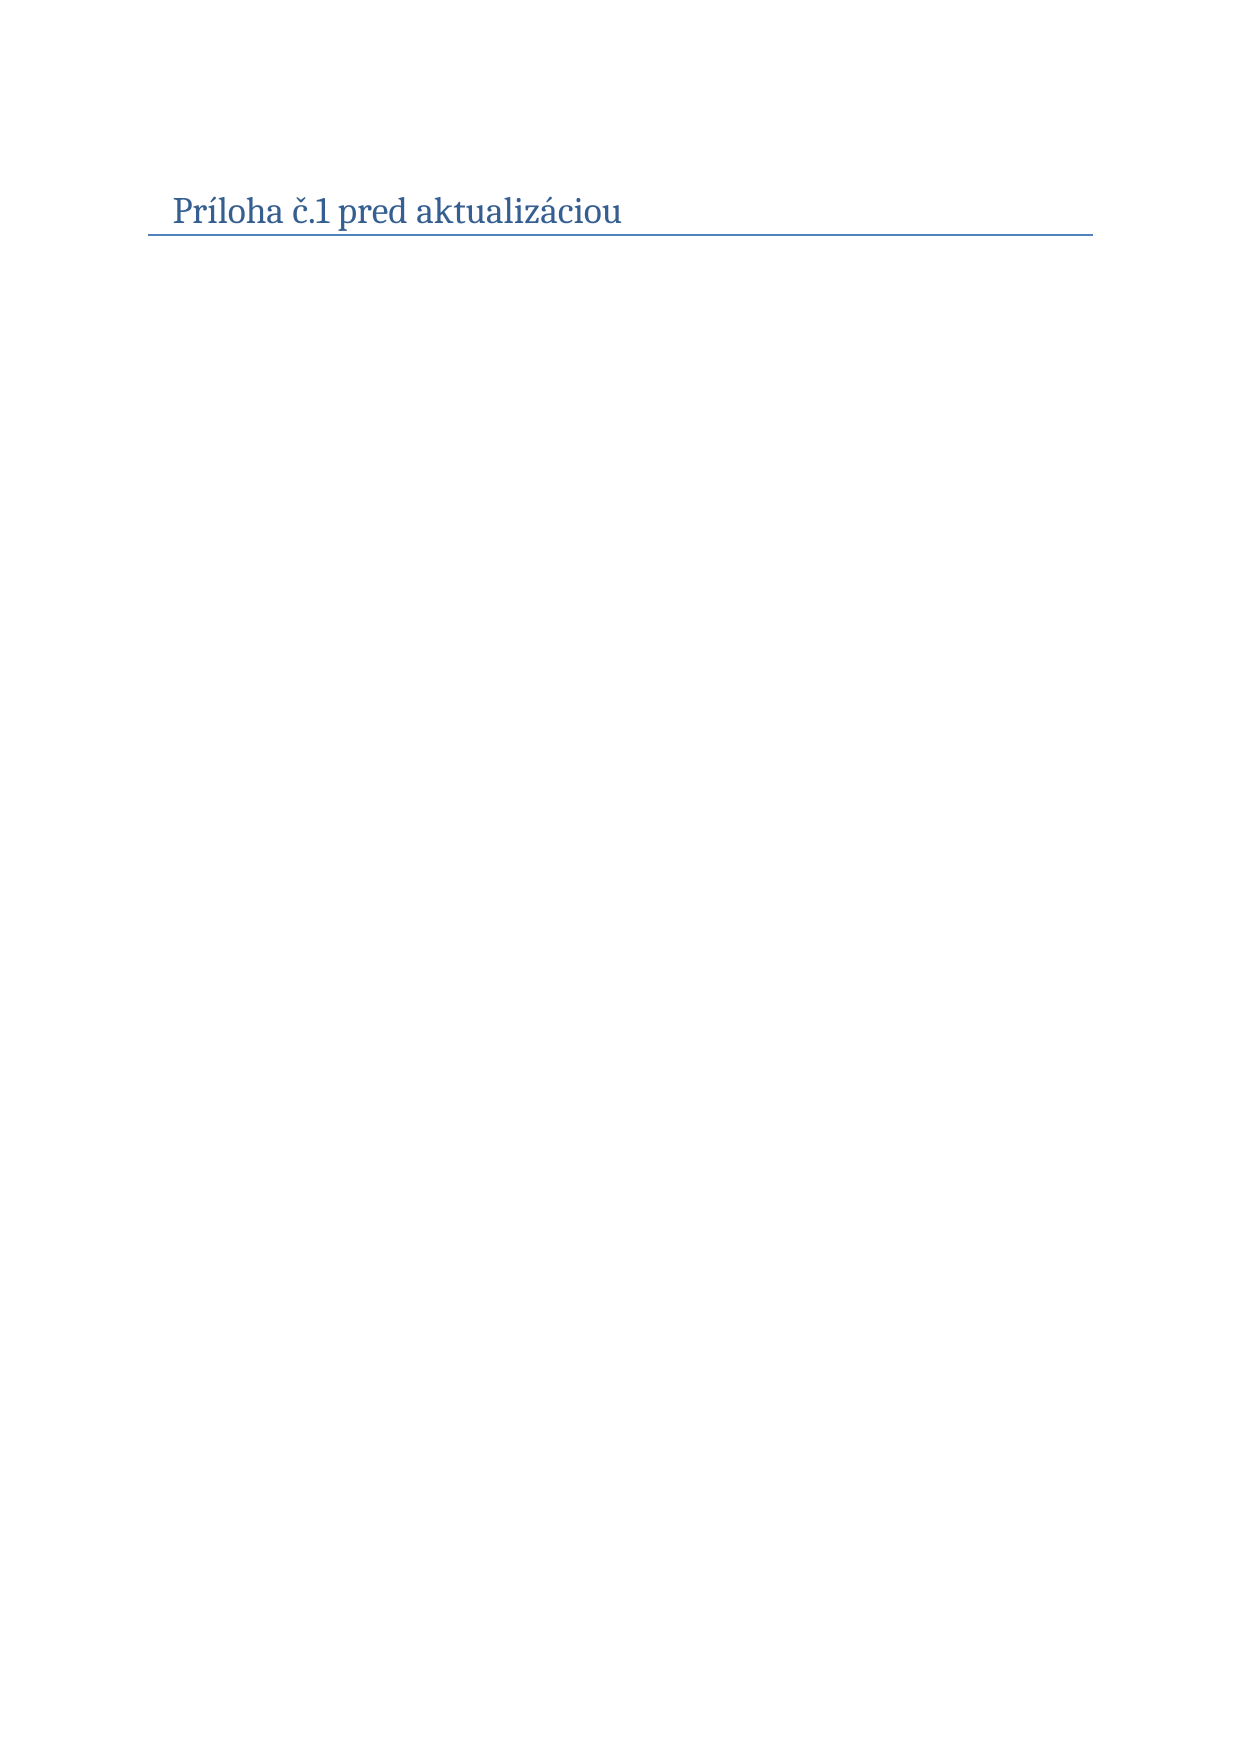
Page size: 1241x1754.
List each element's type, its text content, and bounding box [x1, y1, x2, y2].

subtitle Príloha č.1 pred aktualizáciou [148, 189, 1093, 234]
